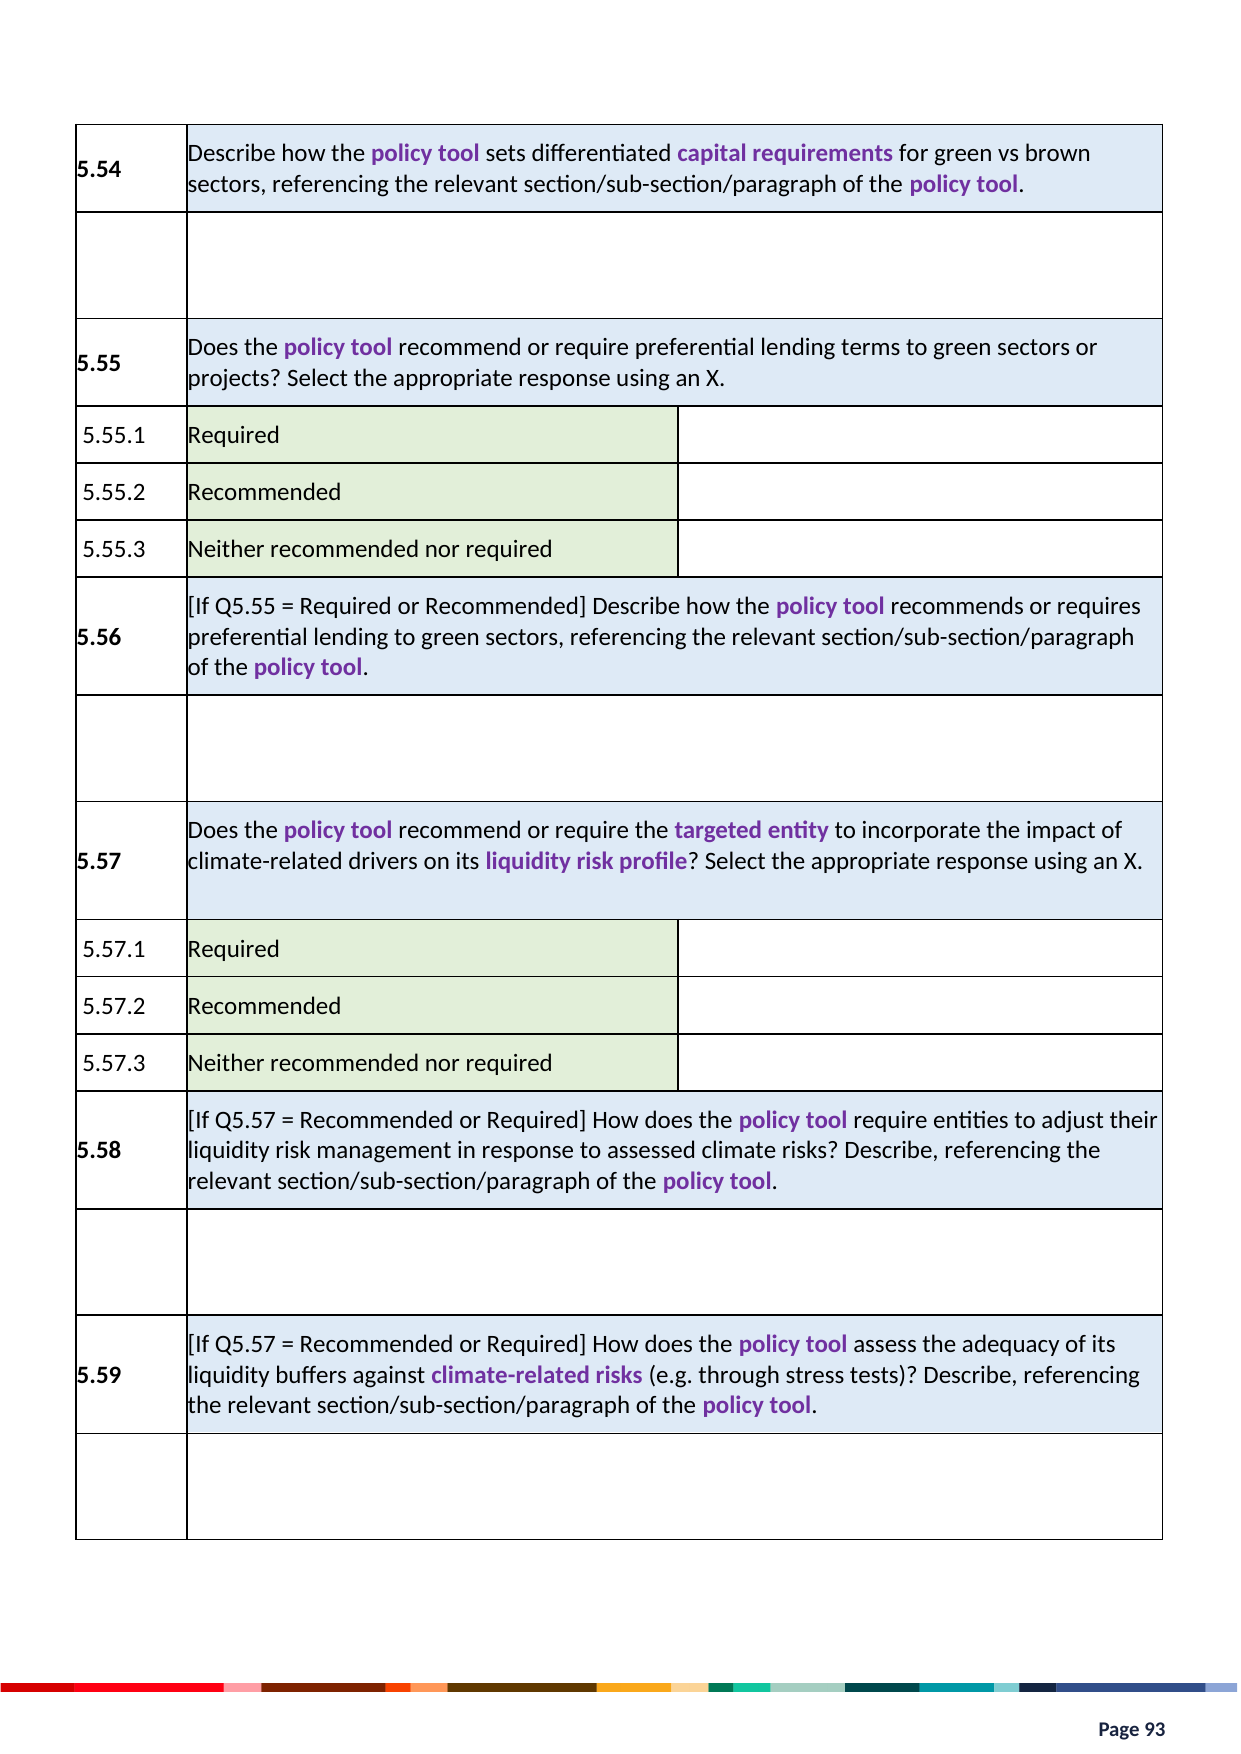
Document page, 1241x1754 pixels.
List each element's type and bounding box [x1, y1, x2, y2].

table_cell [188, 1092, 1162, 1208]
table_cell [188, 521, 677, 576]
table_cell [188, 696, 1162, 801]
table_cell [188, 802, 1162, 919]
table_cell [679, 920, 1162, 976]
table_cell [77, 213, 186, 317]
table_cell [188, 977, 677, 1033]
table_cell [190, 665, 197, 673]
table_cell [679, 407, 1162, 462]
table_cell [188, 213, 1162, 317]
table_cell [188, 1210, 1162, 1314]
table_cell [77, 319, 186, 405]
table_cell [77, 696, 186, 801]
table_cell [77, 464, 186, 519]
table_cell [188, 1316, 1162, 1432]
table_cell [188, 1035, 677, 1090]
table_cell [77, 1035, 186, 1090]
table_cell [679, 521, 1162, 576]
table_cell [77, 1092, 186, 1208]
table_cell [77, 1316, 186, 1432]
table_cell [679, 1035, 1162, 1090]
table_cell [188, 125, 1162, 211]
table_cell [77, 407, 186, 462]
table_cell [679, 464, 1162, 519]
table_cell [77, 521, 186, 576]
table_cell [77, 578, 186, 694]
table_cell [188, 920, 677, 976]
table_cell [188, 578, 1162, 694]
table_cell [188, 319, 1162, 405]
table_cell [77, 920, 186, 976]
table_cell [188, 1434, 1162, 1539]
picture [0, 1683, 1236, 1692]
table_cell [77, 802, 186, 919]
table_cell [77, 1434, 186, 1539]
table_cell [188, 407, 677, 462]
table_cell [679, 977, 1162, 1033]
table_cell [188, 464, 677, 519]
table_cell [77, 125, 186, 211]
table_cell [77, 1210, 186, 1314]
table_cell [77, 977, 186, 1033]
